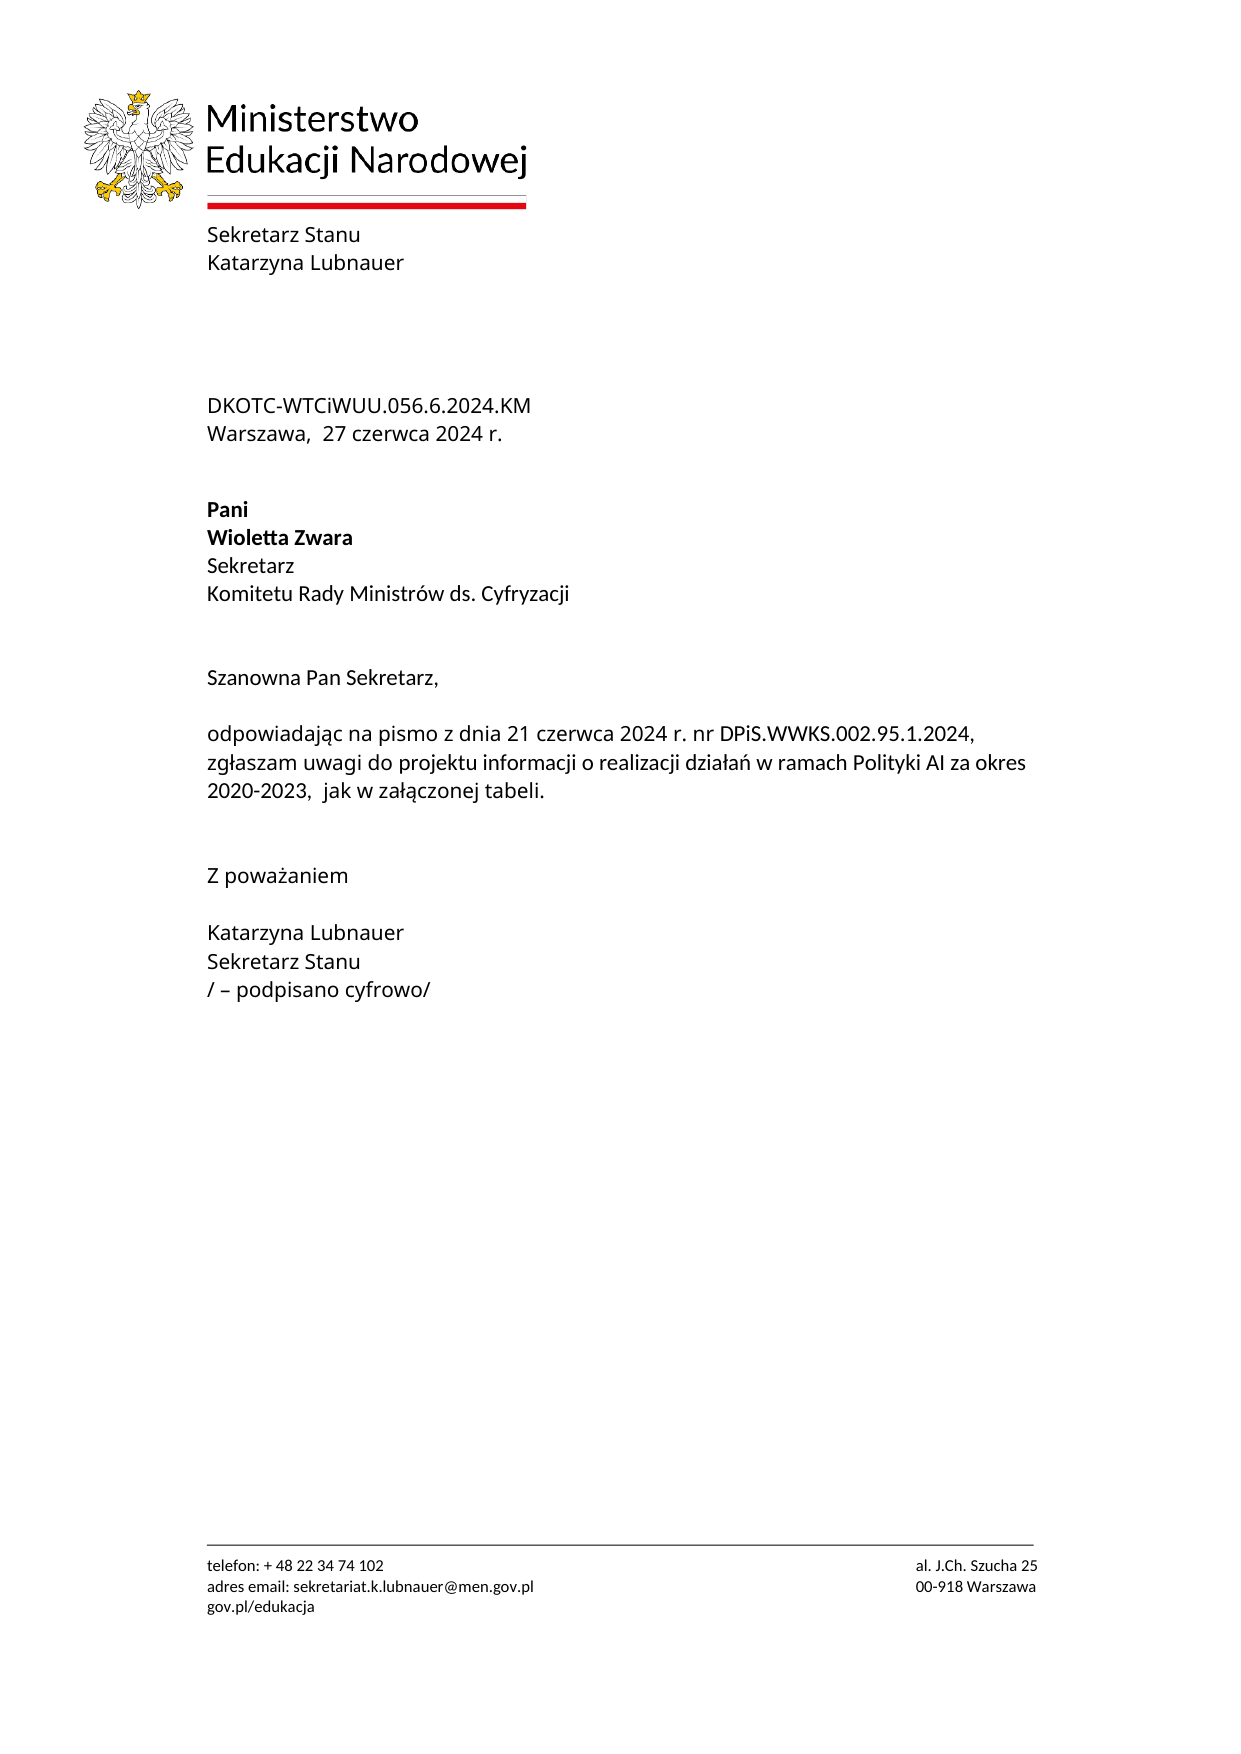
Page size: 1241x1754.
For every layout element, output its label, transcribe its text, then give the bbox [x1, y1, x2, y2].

text Sekretarz Stanu / – podpisano cyfrowo/ [207, 947, 1033, 1004]
text Wioletta Zwara [207, 523, 1033, 551]
text Katarzyna Lubnauer [207, 248, 1033, 277]
text Sekretarz Stanu [207, 220, 1033, 248]
picture [74, 81, 531, 216]
text Komitetu Rady Ministrów ds. Cyfryzacji [207, 579, 1033, 607]
text Pani [207, 495, 1033, 523]
text Sekretarz [207, 551, 1033, 579]
text DKOTC-WTCiWUU.056.6.2024.KM [207, 391, 1033, 419]
text Szanowna Pan Sekretarz, [207, 663, 1033, 691]
text Z poważaniem [207, 862, 1033, 890]
text odpowiadając na pismo z dnia 21 czerwca 2024 r. nr DPiS.WWKS.002.95.1.2024, zgłaszam uwagi do projektu informacji o realizacji działań w ramach Polityki AI za okres 2020-2023, jak w załączonej tabeli. [207, 719, 1033, 805]
text Warszawa, 27 czerwca 2024 r. [207, 419, 1033, 448]
text Katarzyna Lubnauer [207, 918, 1033, 947]
